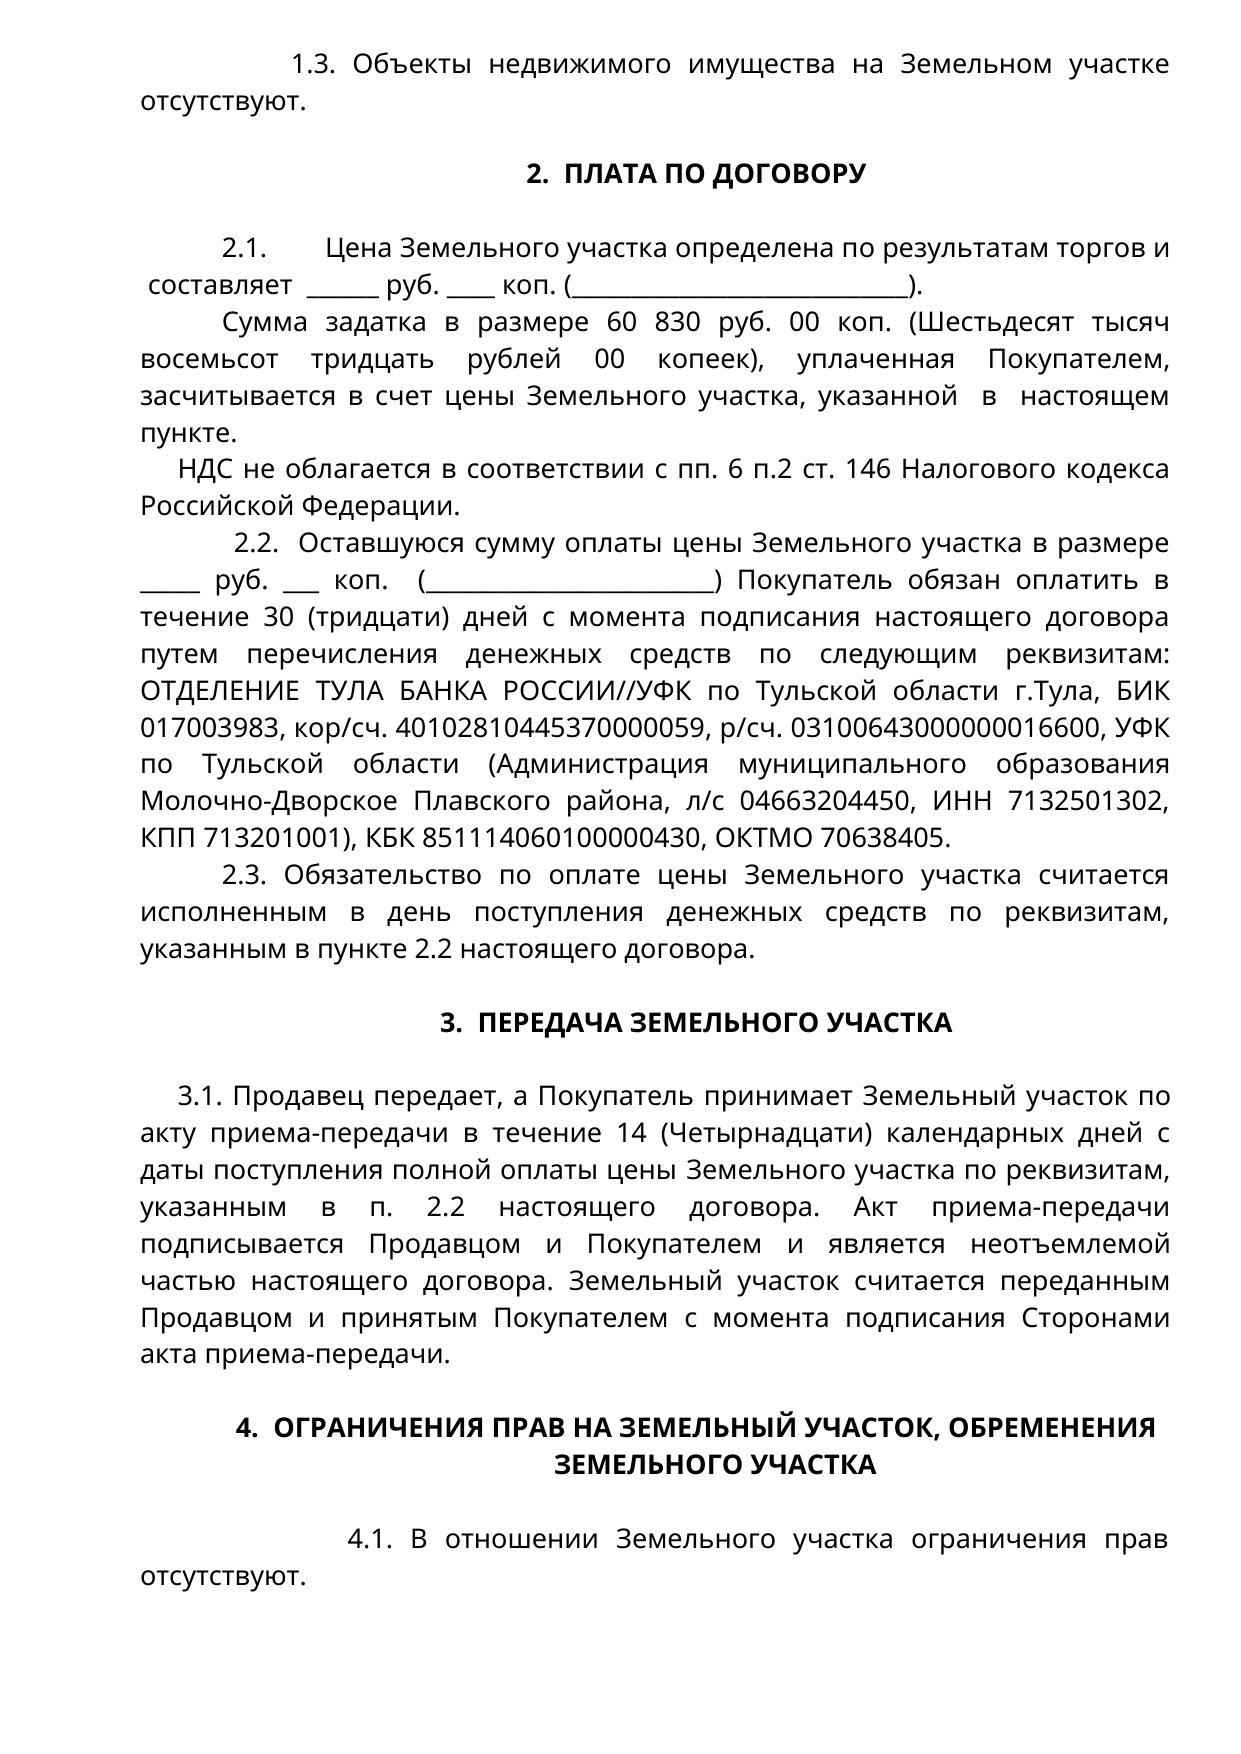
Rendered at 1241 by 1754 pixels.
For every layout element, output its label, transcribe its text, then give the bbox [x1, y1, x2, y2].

list ПЕРЕДАЧА ЗЕМЕЛЬНОГО УЧАСТКА [222, 1003, 1171, 1040]
text 1.3. Объекты недвижимого имущества на Земельном участке отсутствуют. [140, 44, 1171, 118]
text 4.1. В отношении Земельного участка ограничения прав отсутствуют. [140, 1519, 1171, 1593]
text 2.3. Обязательство по оплате цены Земельного участка считается исполненным в день поступления денежных средств по реквизитам, указанным в пункте 2.2 настоящего договора. [140, 856, 1171, 966]
text НДС не облагается в соответствии с пп. 6 п.2 ст. 146 Налогового кодекса Российской Федерации. [140, 450, 1171, 524]
text Сумма задатка в размере 60 830 руб. 00 коп. (Шестьдесят тысяч восемьсот тридцать рублей 00 копеек), уплаченная Покупателем, засчитывается в счет цены Земельного участка, указанной в настоящем пункте. [140, 302, 1171, 450]
text 2.2. Оставшуюся сумму оплаты цены Земельного участка в размере _____ руб. ___ коп. (________________________) Покупатель обязан оплатить в течение 30 (тридцати) дней с момента подписания настоящего договора путем перечисления денежных средств по следующим реквизитам: ОТДЕЛЕНИЕ ТУЛА БАНКА РОССИИ//УФК по Тульской области г.Тула, БИК 017003983, кор/сч. 40102810445370000059, р/сч. 03100643000000016600, УФК по Тульской области (Администрация муниципального образования Молочно-Дворское Плавского района, л/с 04663204450, ИНН 7132501302, КПП 713201001), КБК 851114060100000430, ОКТМО 70638405. [140, 524, 1171, 856]
list ОГРАНИЧЕНИЯ ПРАВ НА ЗЕМЕЛЬНЫЙ УЧАСТОК, ОБРЕМЕНЕНИЯ ЗЕМЕЛЬНОГО УЧАСТКА [222, 1409, 1171, 1482]
list Цена Земельного участка определена по результатам торгов и составляет ______ руб. ____ коп. (____________________________). [148, 229, 1171, 302]
list ПЛАТА ПО ДОГОВОРУ [222, 155, 1171, 192]
text 3.1. Продавец передает, а Покупатель принимает Земельный участок по акту приема-передачи в течение 14 (Четырнадцати) календарных дней с даты поступления полной оплаты цены Земельного участка по реквизитам, указанным в п. 2.2 настоящего договора. Акт приема-передачи подписывается Продавцом и Покупателем и является неотъемлемой частью настоящего договора. Земельный участок считается переданным Продавцом и принятым Покупателем с момента подписания Сторонами акта приема-передачи. [140, 1077, 1171, 1372]
